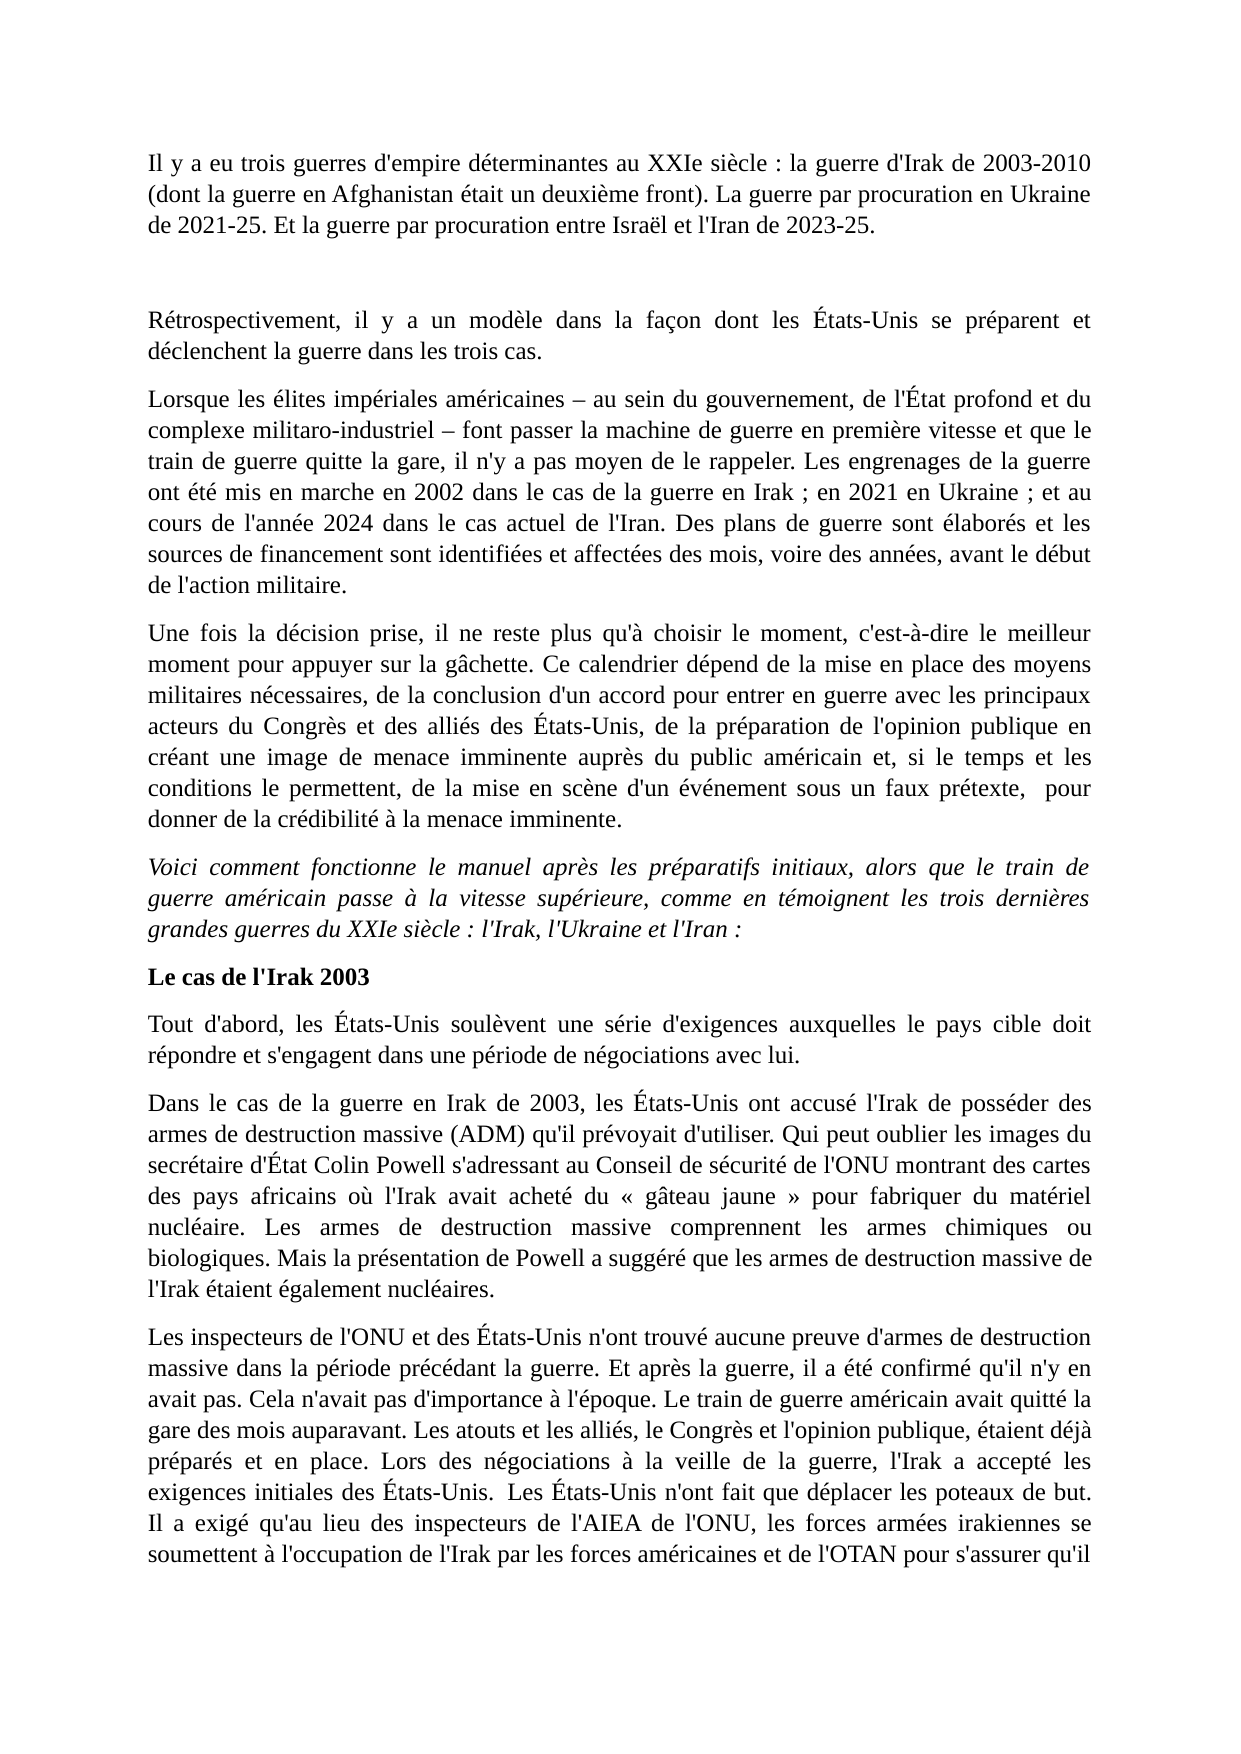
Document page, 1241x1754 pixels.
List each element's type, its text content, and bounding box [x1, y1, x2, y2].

text Il y a eu trois guerres d'empire déterminantes au XXIe siècle : la guerre d'Irak de 2003-2010 (dont la guerre en Afghanistan était un deuxième front). La guerre par procuration en Ukraine de 2021-25. Et la guerre par procuration entre Israël et l'Iran de 2023-25. [148, 148, 1093, 238]
text Une fois la décision prise, il ne reste plus qu'à choisir le moment, c'est-à-dire le meilleur moment pour appuyer sur la gâchette. Ce calendrier dépend de la mise en place des moyens militaires nécessaires, de la conclusion d'un accord pour entrer en guerre avec les principaux acteurs du Congrès et des alliés des États-Unis, de la préparation de l'opinion publique en créant une image de menace imminente auprès du public américain et, si le temps et les conditions le permettent, de la mise en scène d'un événement sous un faux prétexte, pour donner de la crédibilité à la menace imminente. [148, 618, 1093, 833]
text Voici comment fonctionne le manuel après les préparatifs initiaux, alors que le train de guerre américain passe à la vitesse supérieure, comme en témoignent les trois dernières grandes guerres du XXIe siècle : l'Irak, l'Ukraine et l'Iran : [148, 852, 1093, 943]
text Lorsque les élites impériales américaines – au sein du gouvernement, de l'État profond et du complexe militaro-industriel – font passer la machine de guerre en première vitesse et que le train de guerre quitte la gare, il n'y a pas moyen de le rappeler. Les engrenages de la guerre ont été mis en marche en 2002 dans le cas de la guerre en Irak ; en 2021 en Ukraine ; et au cours de l'année 2024 dans le cas actuel de l'Iran. Des plans de guerre sont élaborés et les sources de financement sont identifiées et affectées des mois, voire des années, avant le début de l'action militaire. [148, 384, 1093, 599]
text Dans le cas de la guerre en Irak de 2003, les États-Unis ont accusé l'Irak de posséder des armes de destruction massive (ADM) qu'il prévoyait d'utiliser. Qui peut oublier les images du secrétaire d'État Colin Powell s'adressant au Conseil de sécurité de l'ONU montrant des cartes des pays africains où l'Irak avait acheté du « gâteau jaune » pour fabriquer du matériel nucléaire. Les armes de destruction massive comprennent les armes chimiques ou biologiques. Mais la présentation de Powell a suggéré que les armes de destruction massive de l'Irak étaient également nucléaires. [148, 1088, 1093, 1303]
text Le cas de l'Irak 2003 [148, 962, 1093, 990]
text Rétrospectivement, il y a un modèle dans la façon dont les États-Unis se préparent et déclenchent la guerre dans les trois cas. [148, 305, 1093, 365]
text Tout d'abord, les États-Unis soulèvent une série d'exigences auxquelles le pays cible doit répondre et s'engagent dans une période de négociations avec lui. [148, 1009, 1093, 1069]
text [148, 1322, 1093, 1568]
